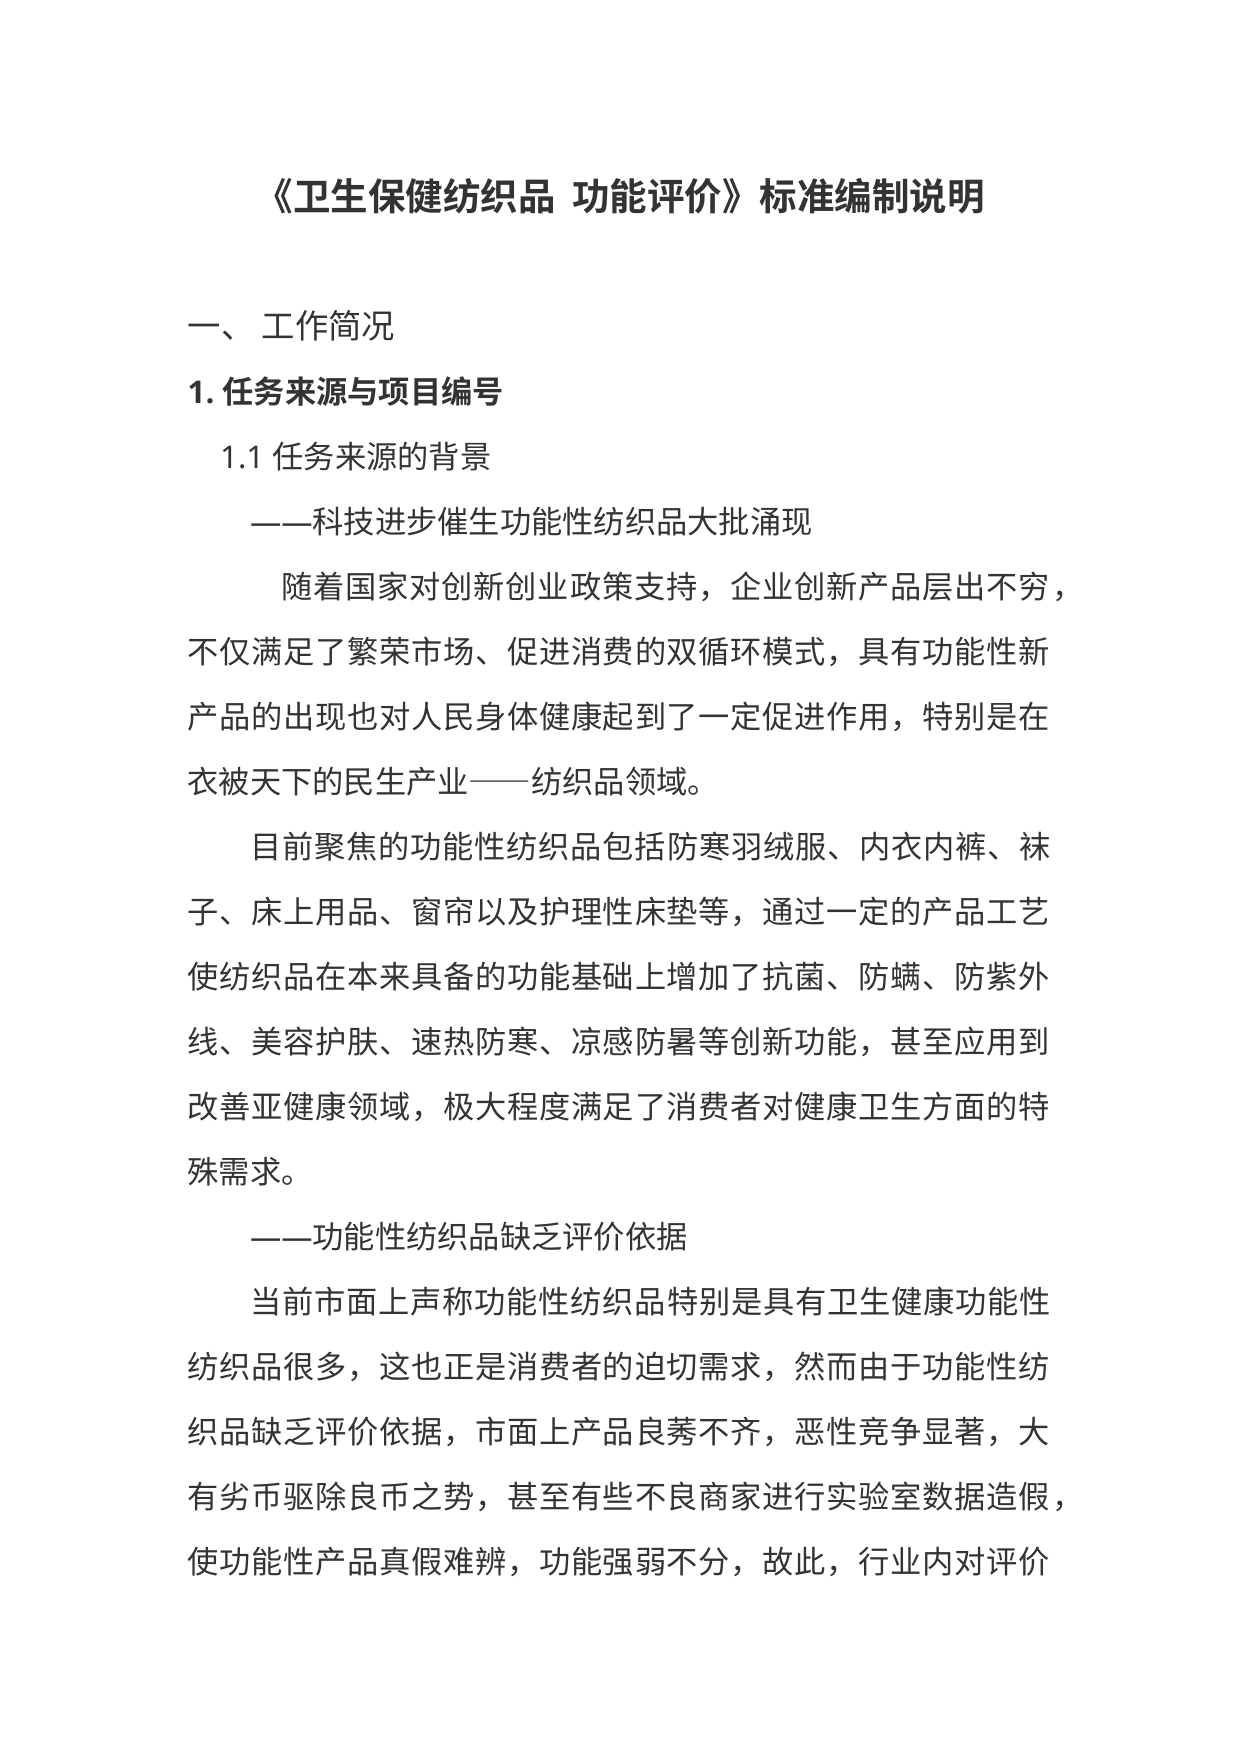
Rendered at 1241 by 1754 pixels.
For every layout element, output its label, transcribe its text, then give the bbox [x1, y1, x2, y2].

text ——科技进步催生功能性纺织品大批涌现 [187, 487, 1053, 552]
text 1. 任务来源与项目编号 [187, 357, 1053, 422]
list 随着国家对创新创业政策支持，企业创新产品层出不穷，不仅满足了繁荣市场、促进消费的双循环模式，具有功能性新产品的出现也对人民身体健康起到了一定促进作用，特别是在衣被天下的民生产业——纺织品领域。 [187, 552, 1053, 812]
text 一、 工作简况 [187, 292, 1053, 357]
text 1.1 任务来源的背景 [187, 422, 1053, 487]
text 《卫生保健纺织品 功能评价》标准编制说明 [187, 162, 1053, 227]
text 目前聚焦的功能性纺织品包括防寒羽绒服、内衣内裤、袜子、床上用品、窗帘以及护理性床垫等，通过一定的产品工艺使纺织品在本来具备的功能基础上增加了抗菌、防螨、防紫外线、美容护肤、速热防寒、凉感防暑等创新功能，甚至应用到改善亚健康领域，极大程度满足了消费者对健康卫生方面的特殊需求。 [187, 812, 1053, 1202]
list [187, 1267, 1053, 1592]
text ——功能性纺织品缺乏评价依据 [187, 1202, 1053, 1267]
